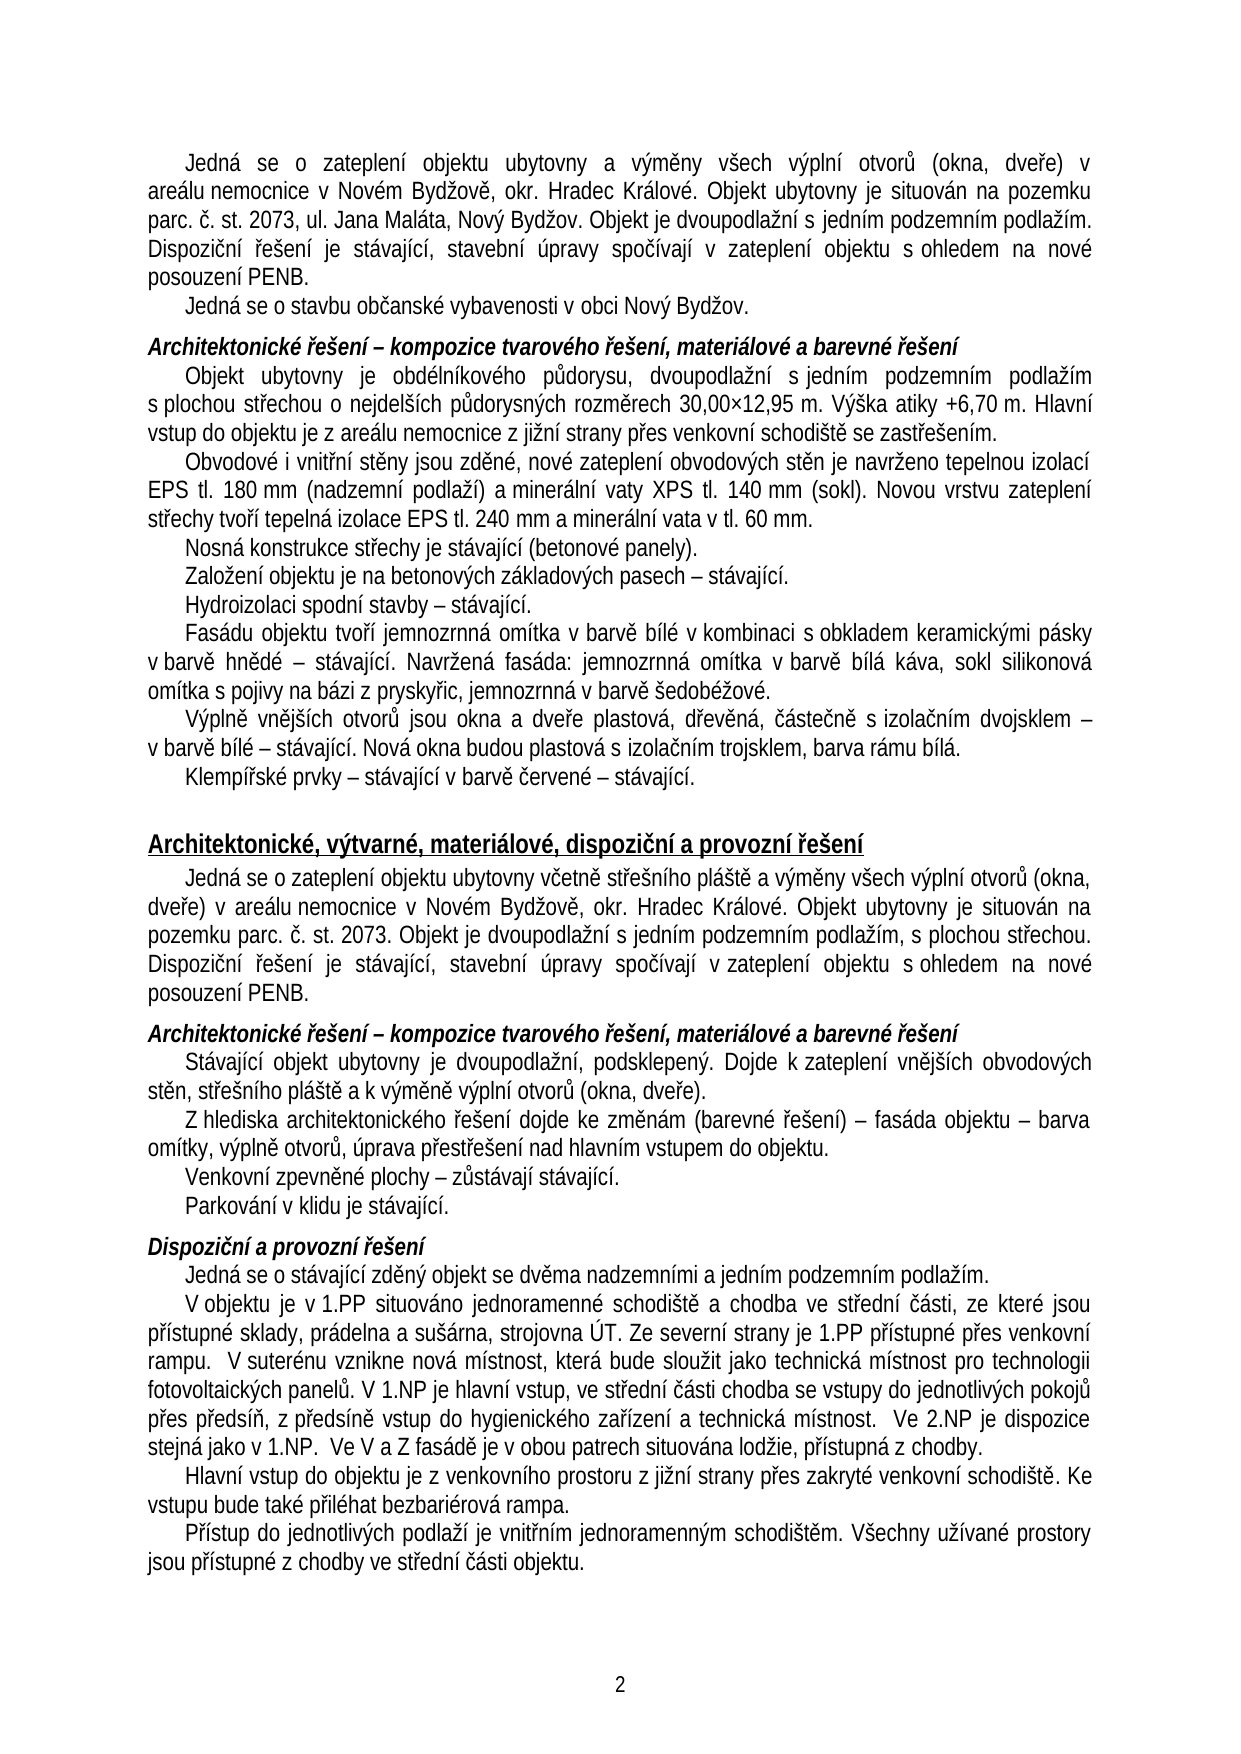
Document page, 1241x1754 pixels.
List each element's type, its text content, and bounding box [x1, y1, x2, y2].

text Jedná se o zateplení objektu ubytovny a výměny všech výplní otvorů (okna, dveře) v areálu nemocnice v Novém Bydžově, okr. Hradec Králové. Objekt ubytovny je situován na pozemku parc. č. st. 2073, ul. Jana Maláta, Nový Bydžov. Objekt je dvoupodlažní s jedním podzemním podlažím. Dispoziční řešení je stávající, stavební úpravy spočívají v zateplení objektu s ohledem na nové posouzení PENB. [148, 148, 1093, 291]
text Nosná konstrukce střechy je stávající (betonové panely). [148, 532, 1093, 561]
text Parkování v klidu je stávající. [148, 1191, 1093, 1219]
text Architektonické, výtvarné, materiálové, dispoziční a provozní řešení [148, 828, 1093, 859]
text V objektu je v 1.PP situováno jednoramenné schodiště a chodba ve střední části, ze které jsou přístupné sklady, prádelna a sušárna, strojovna ÚT. Ze severní strany je 1.PP přístupné přes venkovní rampu. V suterénu vznikne nová místnost, která bude sloužit jako technická místnost pro technologii fotovoltaických panelů. V 1.NP je hlavní vstup, ve střední části chodba se vstupy do jednotlivých pokojů přes předsíň, z předsíně vstup do hygienického zařízení a technická místnost. Ve 2.NP je dispozice stejná jako v 1.NP. Ve V a Z fasádě je v obou patrech situována lodžie, přístupná z chodby. [148, 1289, 1093, 1461]
text Založení objektu je na betonových základových pasech – stávající. [148, 561, 1093, 590]
text Výplně vnějších otvorů jsou okna a dveře plastová, dřevěná, částečně s izolačním dvojsklem – v barvě bílé – stávající. Nová okna budou plastová s izolačním trojsklem, barva rámu bílá. [148, 704, 1093, 762]
text Objekt ubytovny je obdélníkového půdorysu, dvoupodlažní s jedním podzemním podlažím s plochou střechou o nejdelších půdorysných rozměrech 30,00×12,95 m. Výška atiky +6,70 m. Hlavní vstup do objektu je z areálu nemocnice z jižní strany přes venkovní schodiště se zastřešením. [148, 361, 1093, 447]
text Jedná se o zateplení objektu ubytovny včetně střešního pláště a výměny všech výplní otvorů (okna, dveře) v areálu nemocnice v Novém Bydžově, okr. Hradec Králové. Objekt ubytovny je situován na pozemku parc. č. st. 2073. Objekt je dvoupodlažní s jedním podzemním podlažím, s plochou střechou. Dispoziční řešení je stávající, stavební úpravy spočívají v zateplení objektu s ohledem na nové posouzení PENB. [148, 863, 1093, 1006]
text Klempířské prvky – stávající v barvě červené – stávající. [148, 762, 1093, 790]
text Obvodové i vnitřní stěny jsou zděné, nové zateplení obvodových stěn je navrženo tepelnou izolací EPS tl. 180 mm (nadzemní podlaží) a minerální vaty XPS tl. 140 mm (sokl). Novou vrstvu zateplení střechy tvoří tepelná izolace EPS tl. 240 mm a minerální vata v tl. 60 mm. [148, 447, 1093, 532]
text Venkovní zpevněné plochy – zůstávají stávající. [148, 1162, 1093, 1191]
text Jedná se o stávající zděný objekt se dvěma nadzemními a jedním podzemním podlažím. [148, 1260, 1093, 1289]
text Dispoziční a provozní řešení [148, 1232, 1093, 1260]
text Hydroizolaci spodní stavby – stávající. [148, 590, 1093, 618]
text Jedná se o stavbu občanské vybavenosti v obci Nový Bydžov. [148, 291, 1093, 319]
text Architektonické řešení – kompozice tvarového řešení, materiálové a barevné řešení [148, 1019, 1093, 1047]
text Hlavní vstup do objektu je z venkovního prostoru z jižní strany přes zakryté venkovní schodiště. Ke vstupu bude také přiléhat bezbariérová rampa. [148, 1461, 1093, 1518]
text Stávající objekt ubytovny je dvoupodlažní, podsklepený. Dojde k zateplení vnějších obvodových stěn, střešního pláště a k výměně výplní otvorů (okna, dveře). [148, 1047, 1093, 1105]
text Fasádu objektu tvoří jemnozrnná omítka v barvě bílé v kombinaci s obkladem keramickými pásky v barvě hnědé – stávající. Navržená fasáda: jemnozrnná omítka v barvě bílá káva, sokl silikonová omítka s pojivy na bázi z pryskyřic, jemnozrnná v barvě šedobéžové. [148, 618, 1093, 704]
text Přístup do jednotlivých podlaží je vnitřním jednoramenným schodištěm. Všechny užívané prostory jsou přístupné z chodby ve střední části objektu. [148, 1518, 1093, 1576]
text Architektonické řešení – kompozice tvarového řešení, materiálové a barevné řešení [148, 332, 1093, 361]
text Z hlediska architektonického řešení dojde ke změnám (barevné řešení) – fasáda objektu – barva omítky, výplně otvorů, úprava přestřešení nad hlavním vstupem do objektu. [148, 1105, 1093, 1162]
